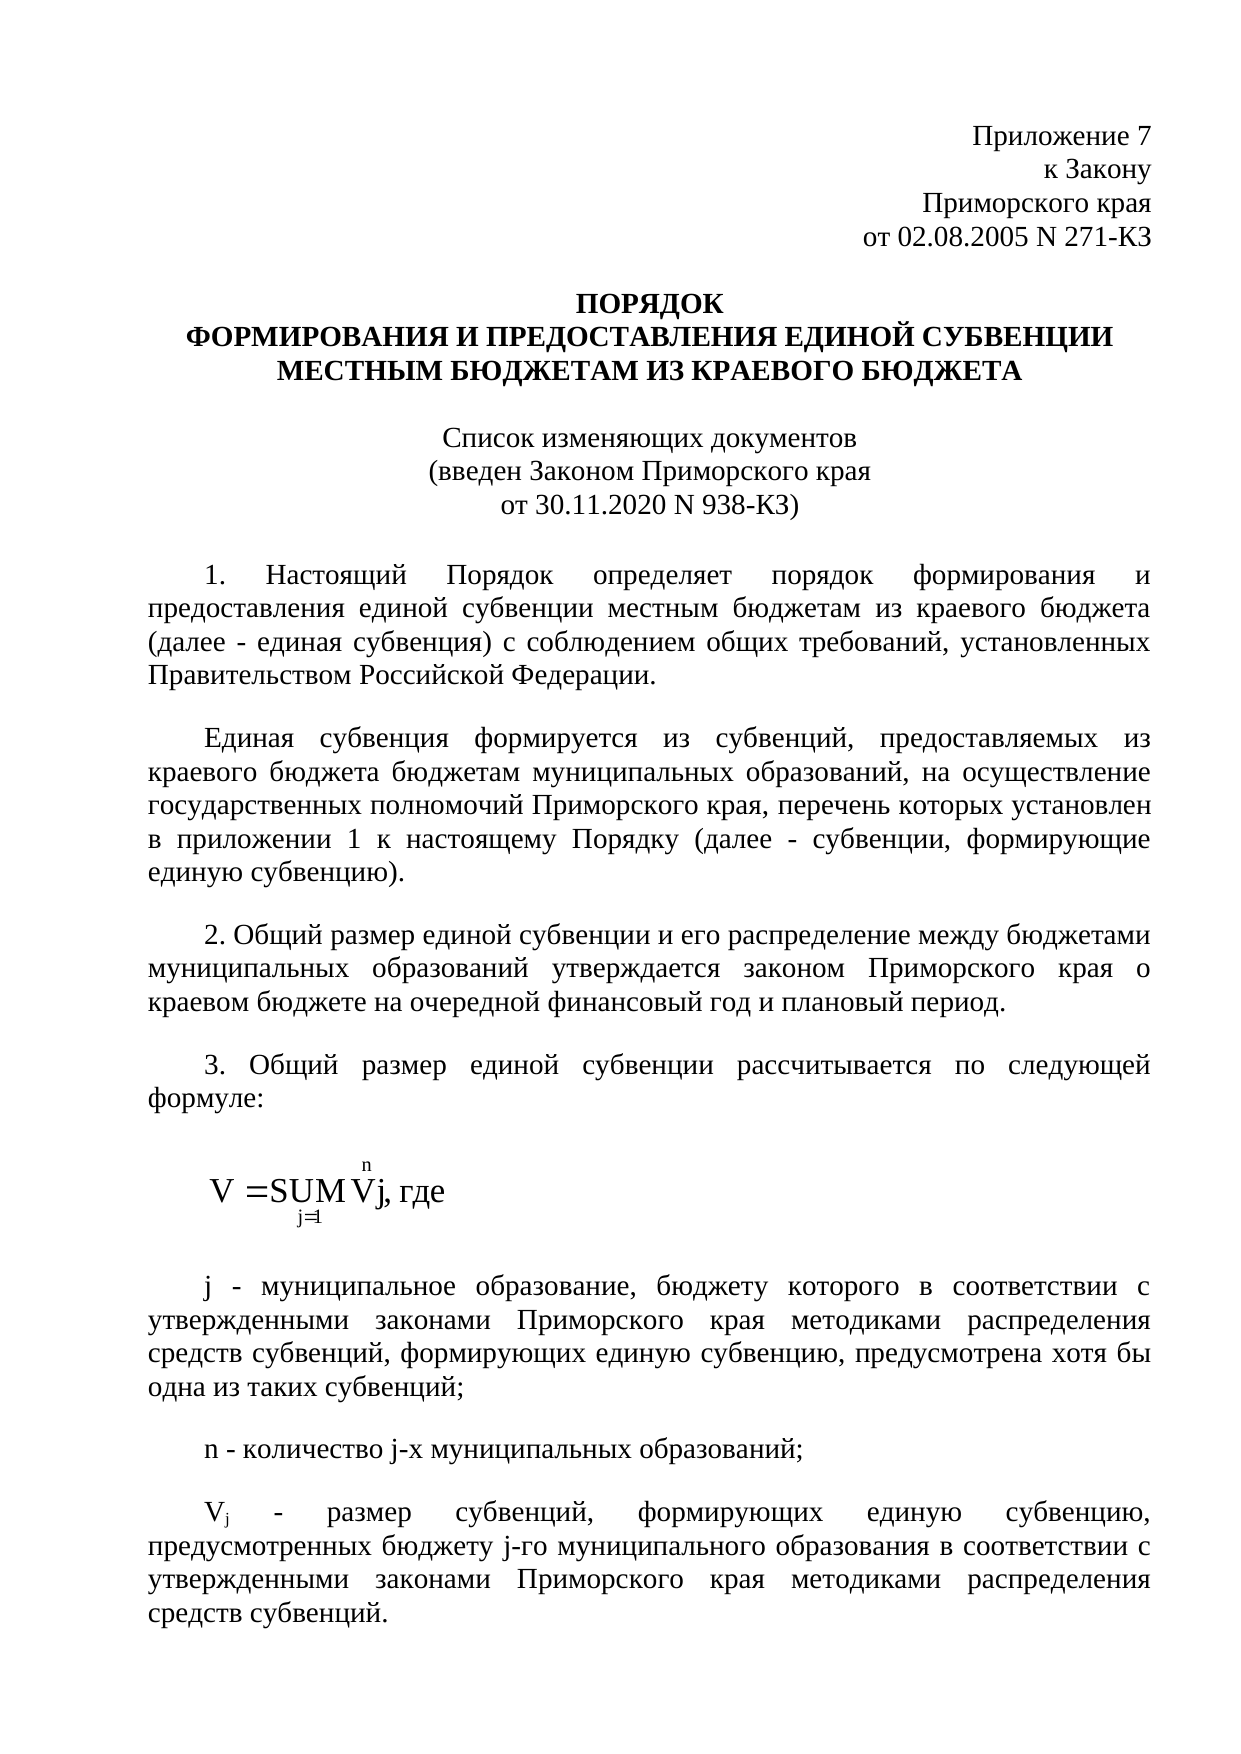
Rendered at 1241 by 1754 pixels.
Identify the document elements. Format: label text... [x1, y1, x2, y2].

text 1. Настоящий Порядок определяет порядок формирования и предоставления единой субвенции местным бюджетам из краевого бюджета (далее - единая субвенция) с соблюдением общих требований, установленных Правительством Российской Федерации. [148, 557, 1152, 691]
text от 02.08.2005 N 271-КЗ [148, 219, 1152, 252]
title ПОРЯДОК [148, 286, 1152, 319]
text Единая субвенция формируется из субвенций, предоставляемых из краевого бюджета бюджетам муниципальных образований, на осуществление государственных полномочий Приморского края, перечень которых установлен в приложении 1 к настоящему Порядку (далее - субвенции, формирующие единую субвенцию). [148, 720, 1152, 888]
text j - муниципальное образование, бюджету которого в соответствии с утвержденными законами Приморского края методиками распределения средств субвенций, формирующих единую субвенцию, предусмотрена хотя бы одна из таких субвенций; [148, 1268, 1152, 1402]
text 3. Общий размер единой субвенции рассчитывается по следующей формуле: [148, 1047, 1152, 1114]
title ФОРМИРОВАНИЯ И ПРЕДОСТАВЛЕНИЯ ЕДИНОЙ СУБВЕНЦИИ [148, 319, 1152, 353]
title Список изменяющих документов [148, 420, 1152, 453]
text Vj - размер субвенций, формирующих единую субвенцию, предусмотренных бюджету j-го муниципального образования в соответствии с утвержденными законами Приморского края методиками распределения средств субвенций. [148, 1494, 1152, 1628]
text Приложение 7 [148, 118, 1152, 152]
text Приморского края [148, 185, 1152, 219]
title (введен Законом Приморского края [148, 453, 1152, 487]
text к Закону [148, 152, 1152, 185]
text 2. Общий размер единой субвенции и его распределение между бюджетами муниципальных образований утверждается законом Приморского края о краевом бюджете на очередной финансовый год и плановый период. [148, 917, 1152, 1018]
title от 30.11.2020 N 938-КЗ) [148, 487, 1152, 521]
title МЕСТНЫМ БЮДЖЕТАМ ИЗ КРАЕВОГО БЮДЖЕТА [148, 353, 1152, 386]
text n - количество j-х муниципальных образований; [148, 1432, 1152, 1465]
